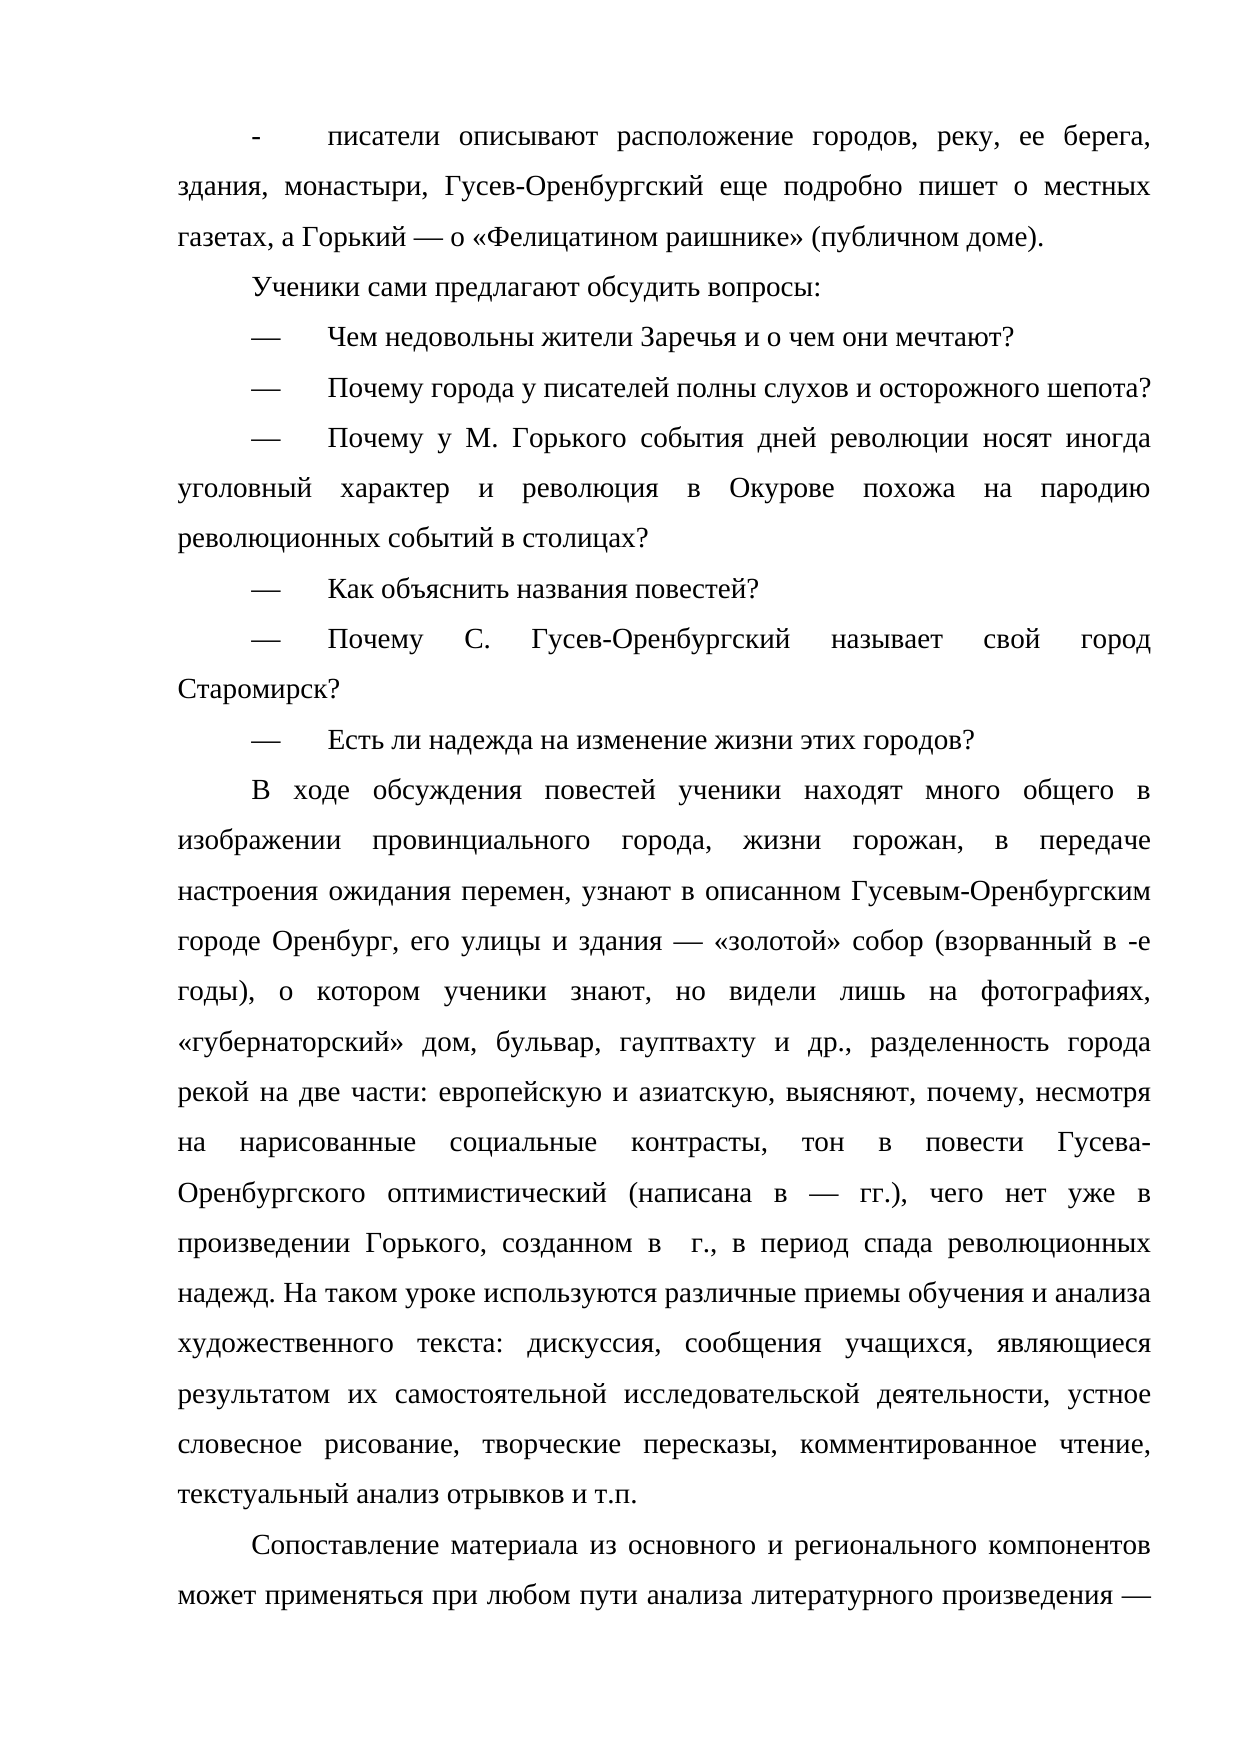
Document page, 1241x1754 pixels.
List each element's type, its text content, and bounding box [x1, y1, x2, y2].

list Почему у М. Горького события дней революции носят иногда уголовный характер и революция в Окурове похожа на пародию революционных событий в столицах? [177, 420, 1152, 554]
list писатели описывают расположение городов, реку, ее берега, здания, монастыри, Гусев-Оренбургский еще подробно пишет о местных газетах, а Горький — о «Фелицатином раишнике» (публичном доме). [177, 118, 1152, 252]
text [177, 1527, 1152, 1611]
list Как объяснить названия повестей? [177, 571, 1152, 604]
text В ходе обсуждения повестей ученики находят много общего в изображении провинциального города, жизни горожан, в передаче настроения ожидания перемен, узнают в описанном Гусевым-Оренбургским городе Оренбург, его улицы и здания — «золотой» собор (взорванный в -е годы), о котором ученики знают, но видели лишь на фотографиях, «губернаторский» дом, бульвар, гауптвахту и др., разделенность города рекой на две части: европейскую и азиатскую, выясняют, почему, несмотря на нарисованные социальные контрасты, тон в повести Гусева-Оренбургского оптимистический (написана в — гг.), чего нет уже в произведении Горького, созданном в г., в период спада революционных надежд. На таком уроке используются различные приемы обучения и анализа художественного текста: дискуссия, сообщения учащихся, являющиеся результатом их самостоятельной исследовательской деятельности, устное словесное рисование, творческие пересказы, комментированное чтение, текстуальный анализ отрывков и т.п. [177, 772, 1152, 1510]
list Почему города у писателей полны слухов и осторожного шепота? [177, 370, 1152, 403]
text Ученики сами предлагают обсудить вопросы: [177, 269, 1152, 303]
list Почему С. Гусев-Оренбургский называет свой город Старомирск? [177, 621, 1152, 705]
list Есть ли надежда на изменение жизни этих городов? [177, 722, 1152, 755]
list Чем недовольны жители Заречья и о чем они мечтают? [177, 319, 1152, 353]
